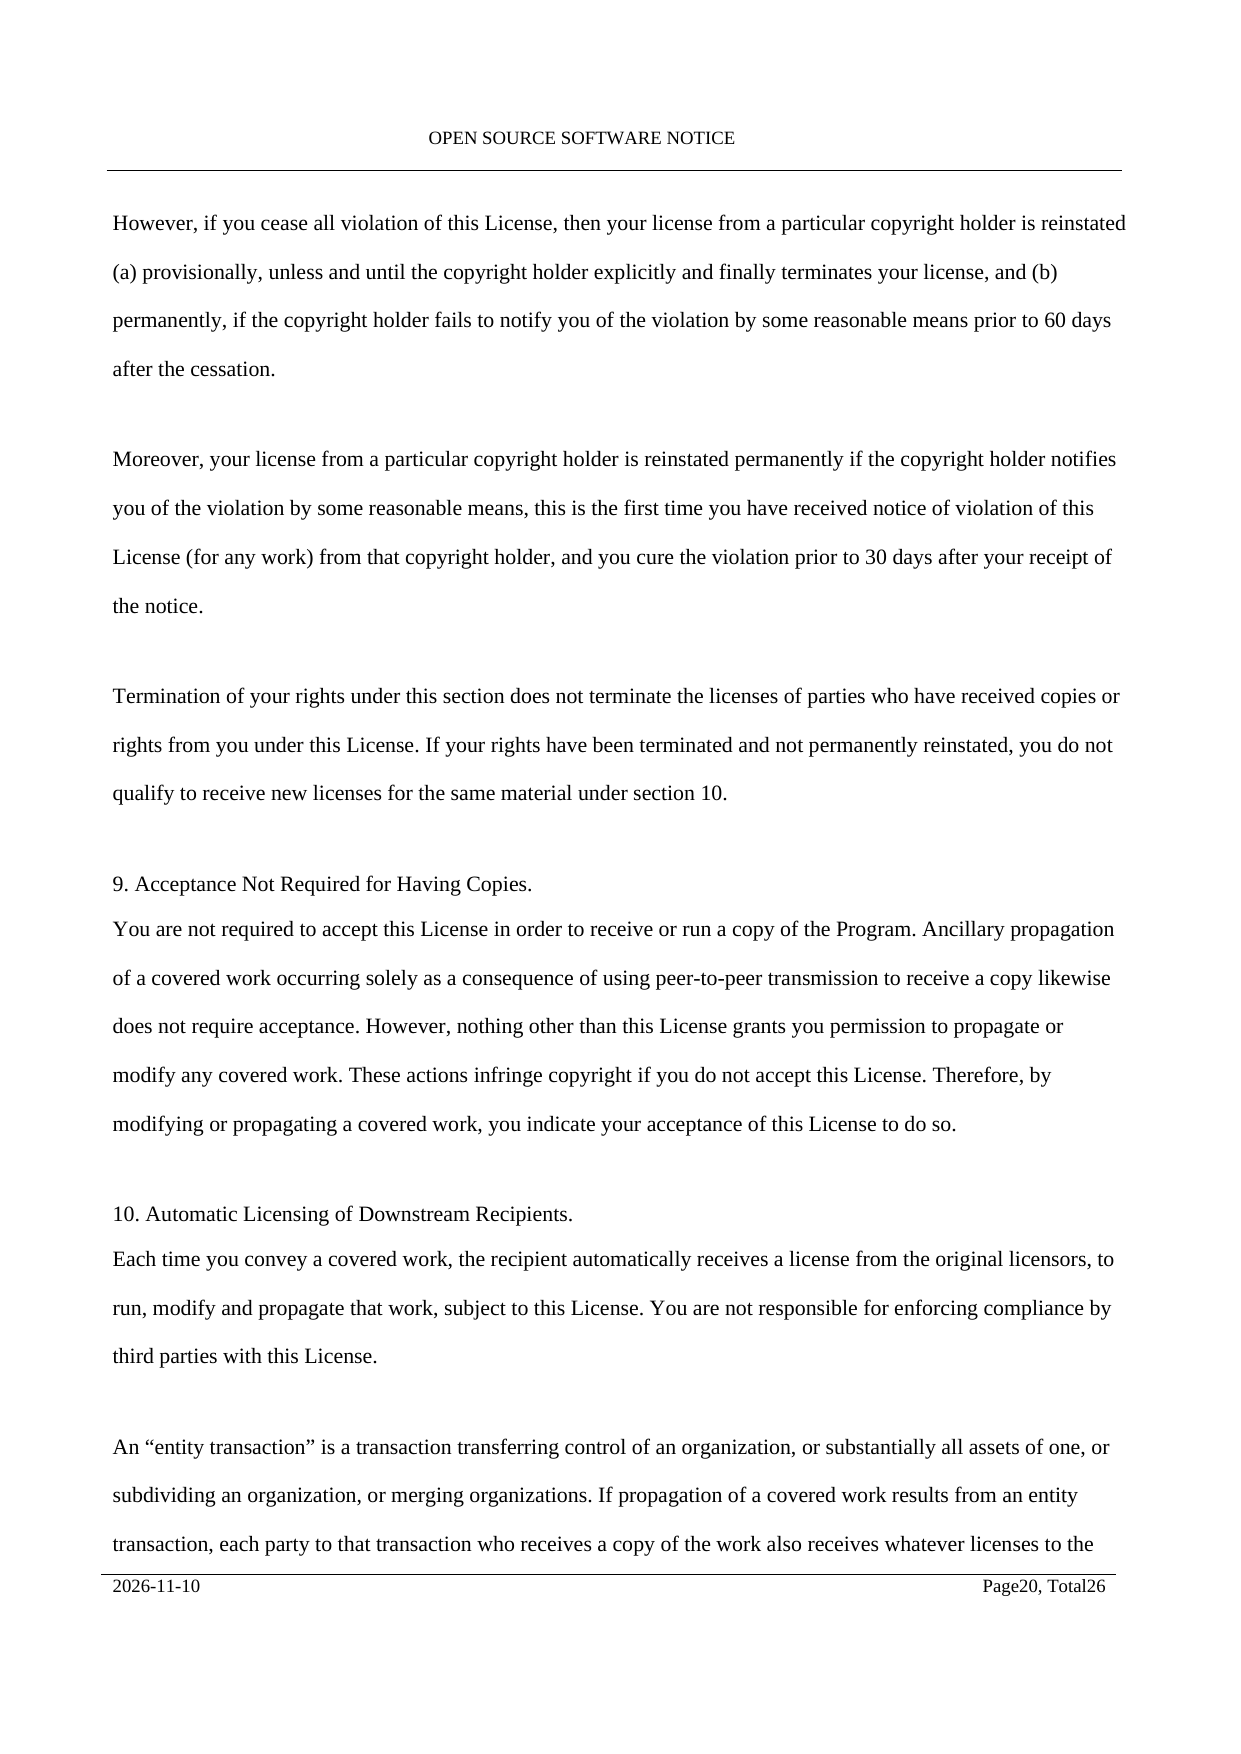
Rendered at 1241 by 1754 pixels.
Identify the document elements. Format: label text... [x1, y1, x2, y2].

text You are not required to accept this License in order to receive or run a copy of the Program. Ancillary propagation of a covered work occurring solely as a consequence of using peer-to-peer transmission to receive a copy likewise does not require acceptance. However, nothing other than this License grants you permission to propagate or modify any covered work. These actions infringe copyright if you do not accept this License. Therefore, by modifying or propagating a covered work, you indicate your acceptance of this License to do so. [112, 912, 1128, 1139]
text However, if you cease all violation of this License, then your license from a particular copyright holder is reinstated (a) provisionally, unless and until the copyright holder explicitly and finally terminates your license, and (b) permanently, if the copyright holder fails to notify you of the violation by some reasonable means prior to 60 days after the cessation. [112, 206, 1128, 385]
text Each time you convey a covered work, the recipient automatically receives a license from the original licensors, to run, modify and propagate that work, subject to this License. You are not responsible for enforcing compliance by third parties with this License. [112, 1242, 1128, 1372]
text Moreover, your license from a particular copyright holder is reinstated permanently if the copyright holder notifies you of the violation by some reasonable means, this is the first time you have received notice of violation of this License (for any work) from that copyright holder, and you cure the violation prior to 30 days after your receipt of the notice. [112, 443, 1128, 622]
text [112, 1430, 1128, 1560]
text 9. Acceptance Not Required for Having Copies. [112, 867, 1128, 899]
text Termination of your rights under this section does not terminate the licenses of parties who have received copies or rights from you under this License. If your rights have been terminated and not permanently reinstated, you do not qualify to receive new licenses for the same material under section 10. [112, 679, 1128, 809]
text 10. Automatic Licensing of Downstream Recipients. [112, 1197, 1128, 1230]
